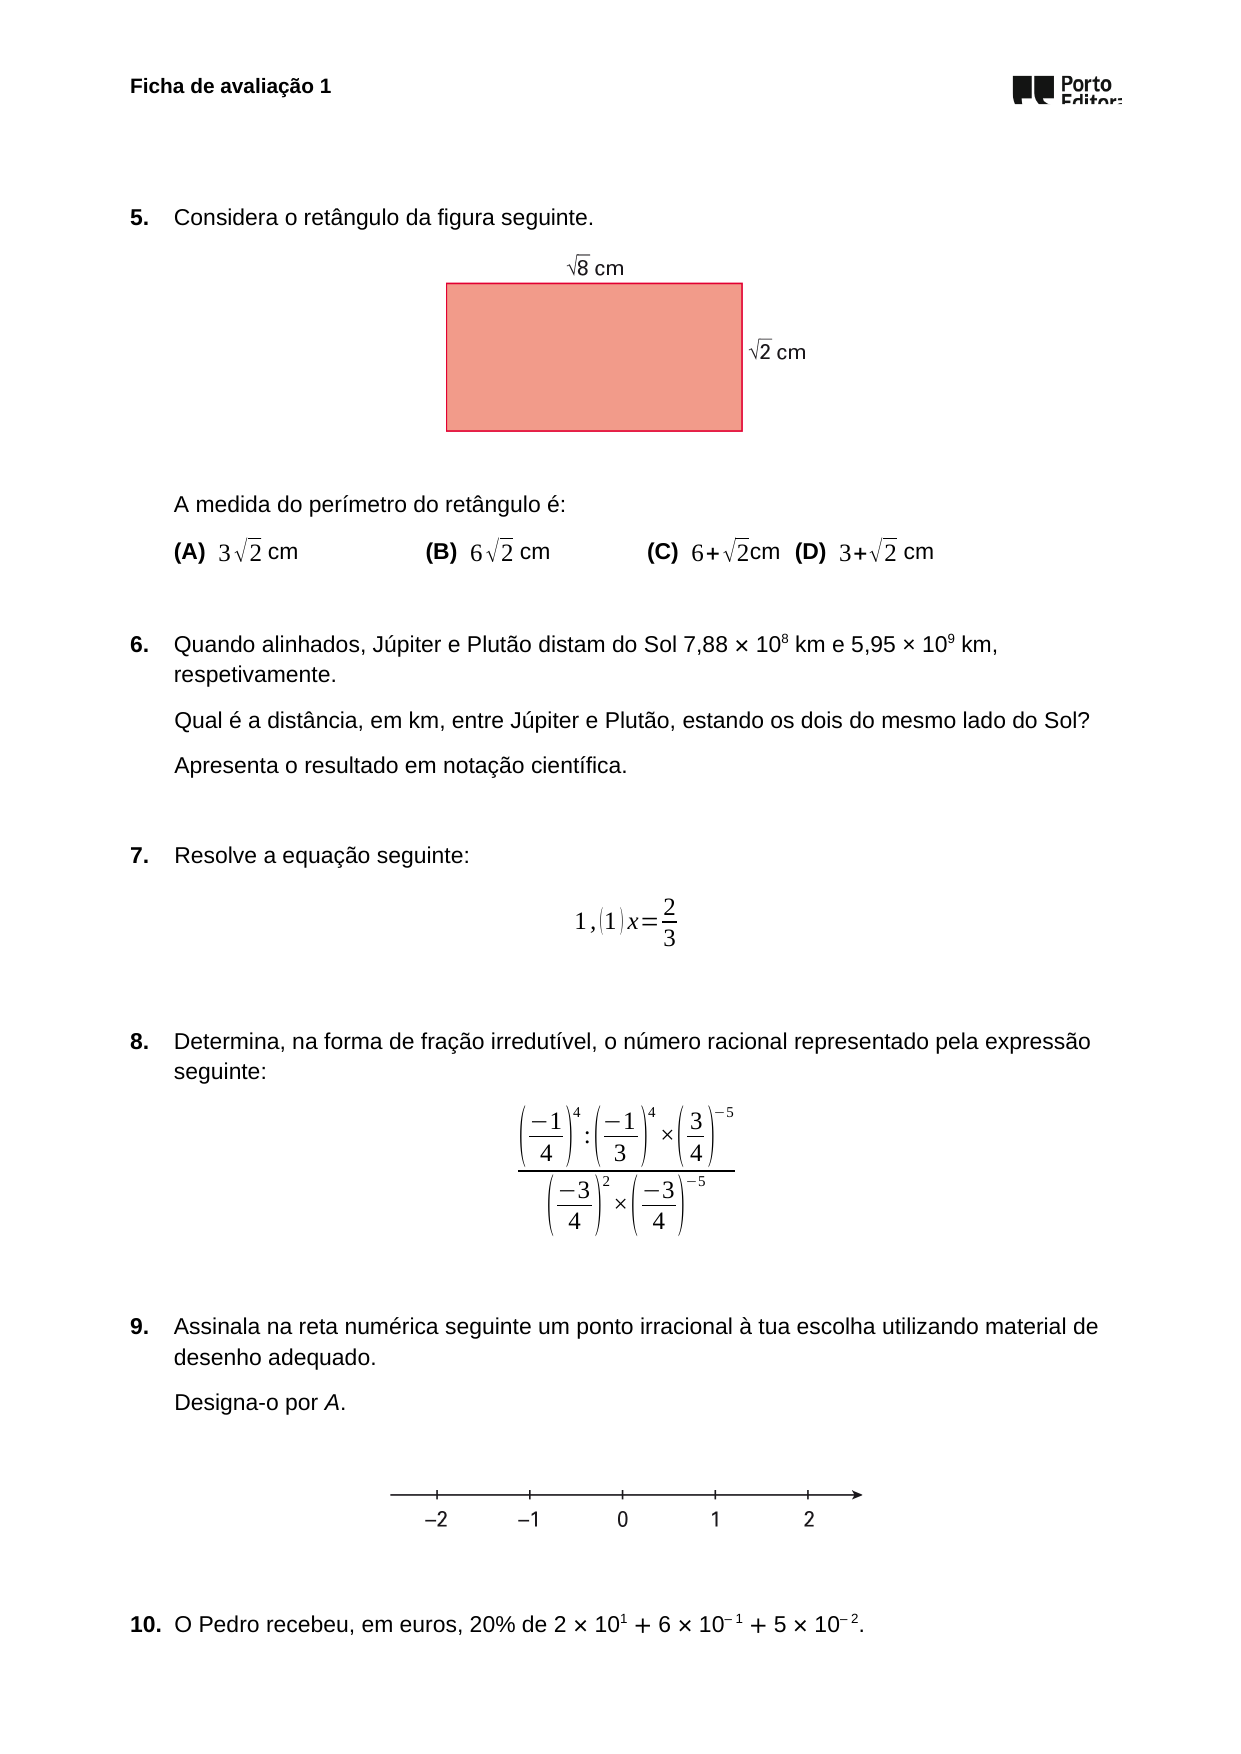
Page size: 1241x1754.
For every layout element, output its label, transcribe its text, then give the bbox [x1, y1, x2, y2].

text 5. Considera o retângulo da figura seguinte. [130, 203, 1123, 230]
text 7. Resolve a equação seguinte: [130, 842, 1123, 869]
text 6. Quando alinhados, Júpiter e Plutão distam do Sol 7,88 × 108 km e 5,95 × 109 km, respetivamente. [130, 630, 1123, 688]
text 10. O Pedro recebeu, em euros, 20% de 2 × 101 + 6 × 10– 1 + 5 × 10– 2. [130, 1609, 1123, 1637]
text A medida do perímetro do retângulo é: [130, 491, 1123, 517]
picture [390, 1490, 863, 1535]
text Apresenta o resultado em notação científica. [130, 752, 1123, 778]
text (A) cm (B) cm (C) cm (D) cm [130, 536, 1123, 566]
text Qual é a distância, em km, entre Júpiter e Plutão, estando os dois do mesmo lado do Sol? [130, 707, 1123, 733]
text 8. Determina, na forma de fração irredutível, o número racional representado pela expressão seguinte: [130, 1028, 1123, 1084]
picture [446, 254, 807, 432]
text Designa-o por A. [130, 1389, 1123, 1415]
text 9. Assinala na reta numérica seguinte um ponto irracional à tua escolha utilizando material de desenho adequado. [130, 1313, 1123, 1370]
